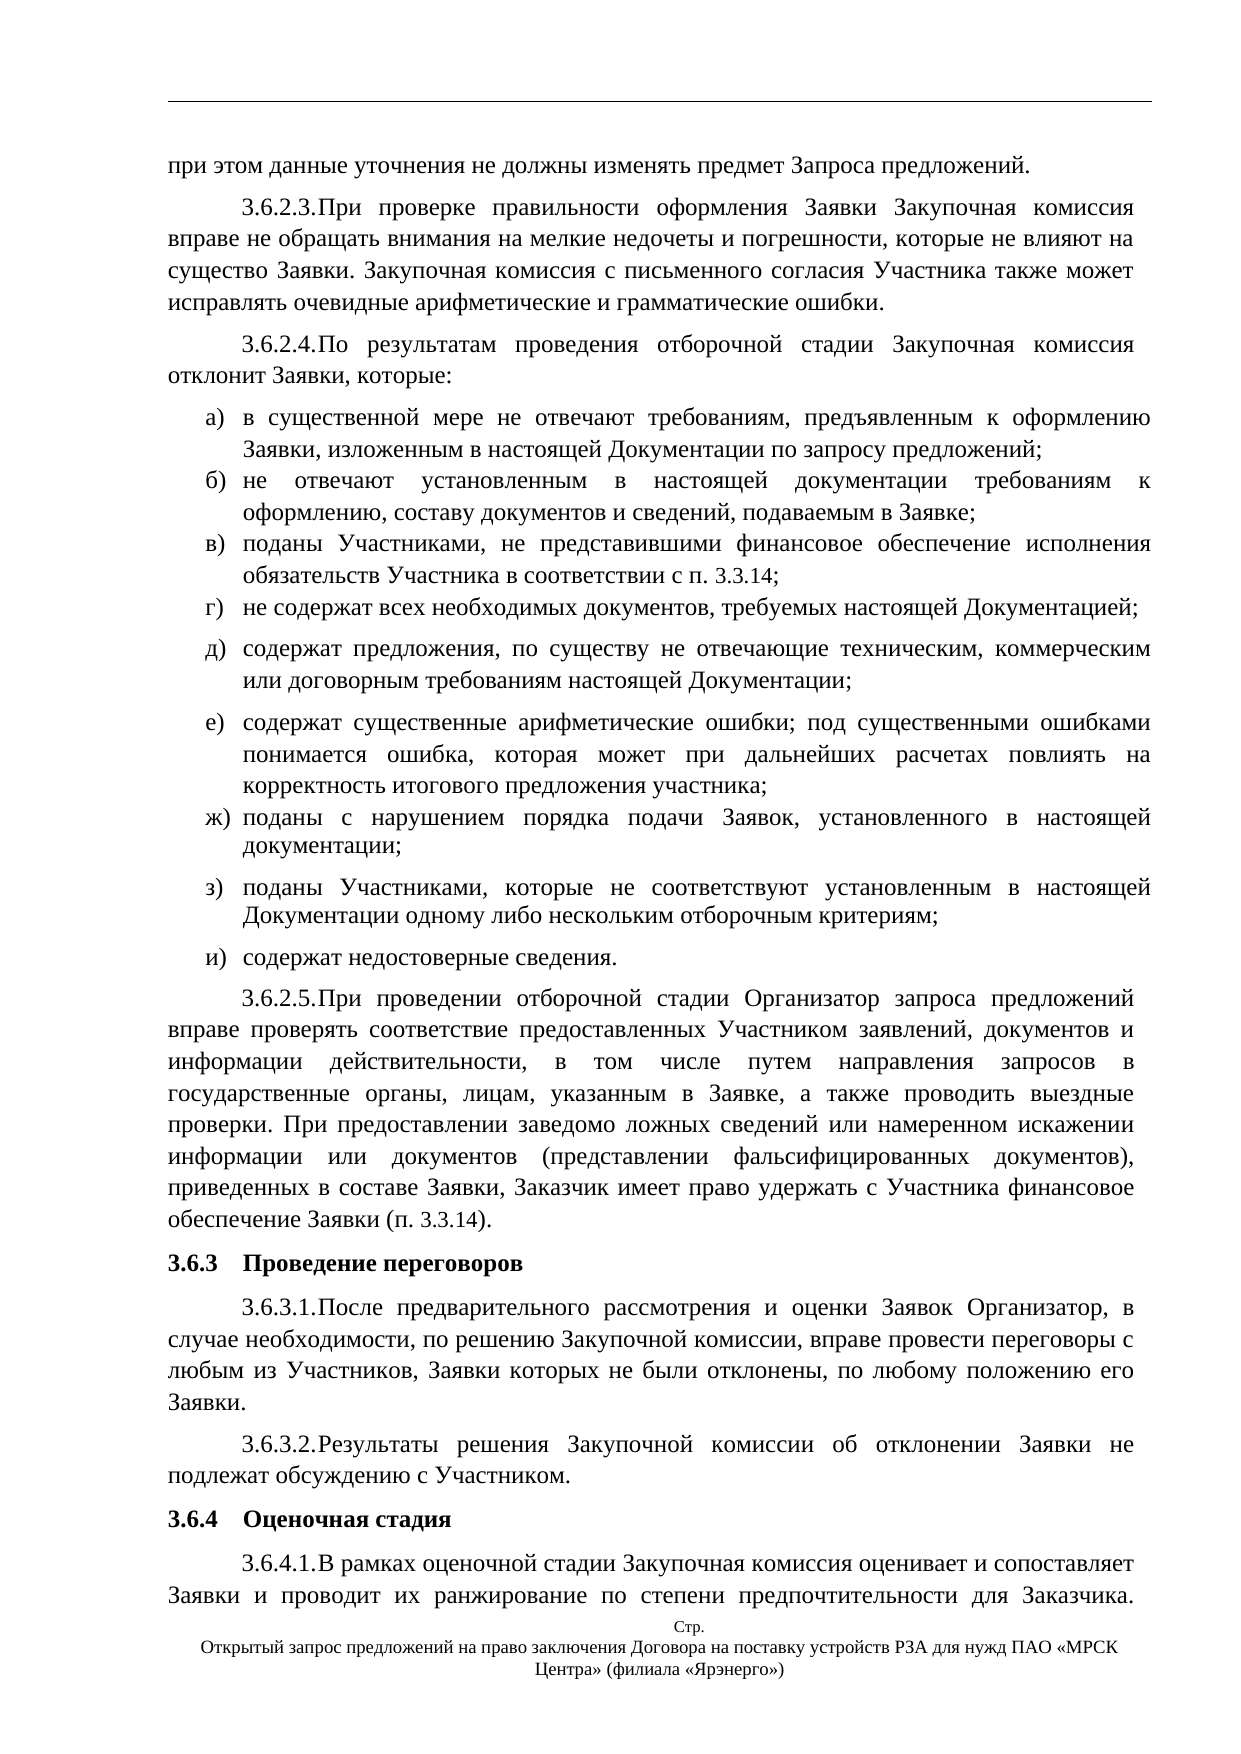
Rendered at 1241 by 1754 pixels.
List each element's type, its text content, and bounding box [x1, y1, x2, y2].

subtitle Оценочная стадия [168, 1504, 1152, 1533]
list поданы Участниками, не представившими финансовое обеспечение исполнения обязательств Участника в соответствии с п. 3.3.14; [205, 528, 1152, 589]
list После предварительного рассмотрения и оценки Заявок Организатор, в случае необходимости, по решению Закупочной комиссии, вправе провести переговоры с любым из Участников, Заявки которых не были отклонены, по любому положению его Заявки. [168, 1292, 1135, 1416]
list поданы Участниками, которые не соответствуют установленным в настоящей Документации одному либо нескольким отборочным критериям; [205, 872, 1152, 929]
list не содержат всех необходимых документов, требуемых настоящей Документацией; [205, 592, 1152, 620]
list поданы с нарушением порядка подачи Заявок, установленного в настоящей документации; [205, 802, 1152, 859]
list При проверке правильности оформления Заявки Закупочная комиссия вправе не обращать внимания на мелкие недочеты и погрешности, которые не влияют на существо Заявки. Закупочная комиссия с письменного согласия Участника также может исправлять очевидные арифметические и грамматические ошибки. [168, 192, 1135, 315]
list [168, 1548, 1135, 1609]
list содержат предложения, по существу не отвечающие техническим, коммерческим или договорным требованиям настоящей Документации; [205, 633, 1152, 694]
list содержат недостоверные сведения. [205, 942, 1152, 971]
list Результаты решения Закупочной комиссии об отклонении Заявки не подлежат обсуждению с Участником. [168, 1429, 1135, 1489]
list содержат существенные арифметические ошибки; под существенными ошибками понимается ошибка, которая может при дальнейших расчетах повлиять на корректность итогового предложения участника; [205, 707, 1152, 799]
list в существенной мере не отвечают требованиям, предъявленным к оформлению Заявки, изложенным в настоящей Документации по запросу предложений; [205, 402, 1152, 462]
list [168, 150, 1135, 179]
subtitle Проведение переговоров [168, 1248, 1152, 1277]
list По результатам проведения отборочной стадии Закупочная комиссия отклонит Заявки, которые: [168, 329, 1135, 389]
list При проведении отборочной стадии Организатор запроса предложений вправе проверять соответствие предоставленных Участником заявлений, документов и информации действительности, в том числе путем направления запросов в государственные органы, лицам, указанным в Заявке, а также проводить выездные проверки. При предоставлении заведомо ложных сведений или намеренном искажении информации или документов (представлении фальсифицированных документов), приведенных в составе Заявки, Заказчик имеет право удержать с Участника финансовое обеспечение Заявки (п. 3.3.14). [168, 983, 1135, 1233]
list не отвечают установленным в настоящей документации требованиям к оформлению, составу документов и сведений, подаваемым в Заявке; [205, 465, 1152, 526]
